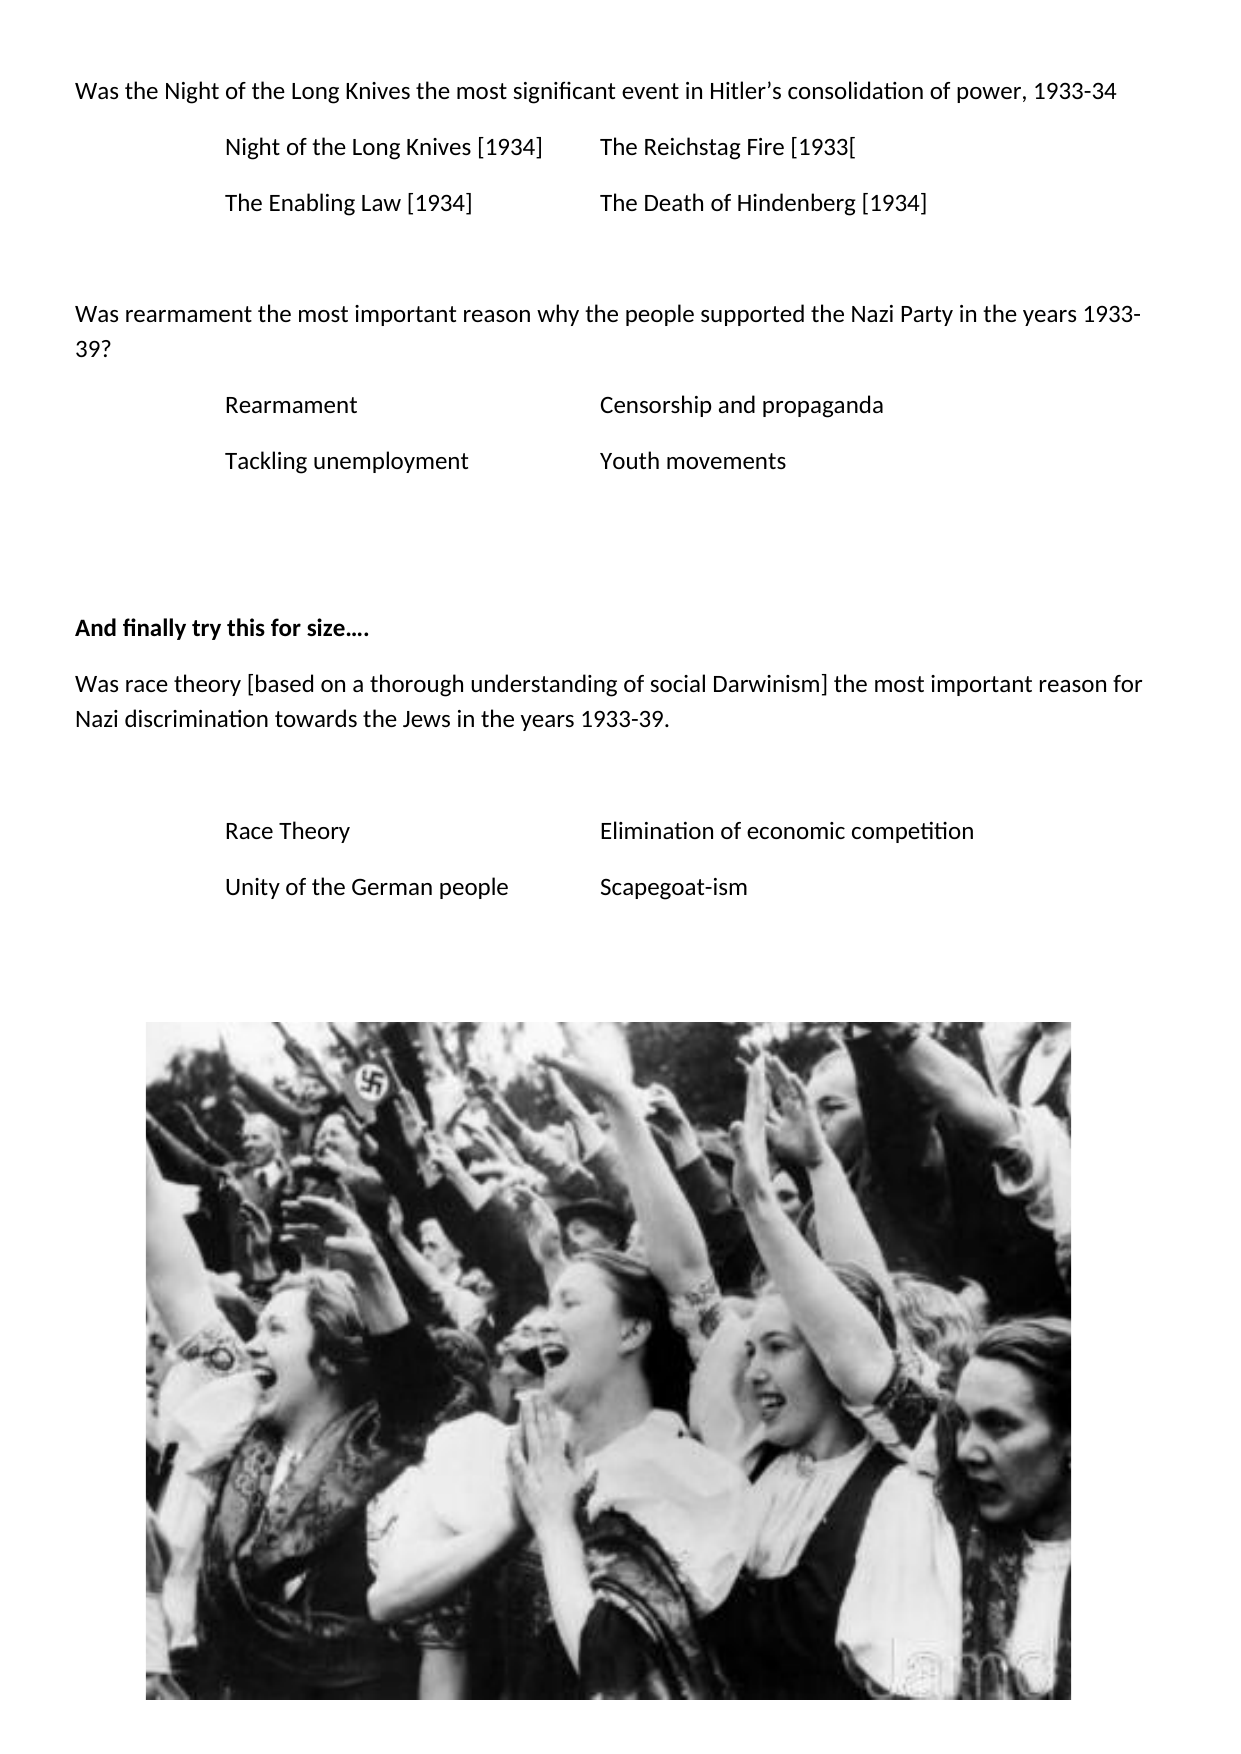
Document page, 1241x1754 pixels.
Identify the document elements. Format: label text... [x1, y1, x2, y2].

text Was rearmament the most important reason why the people supported the Nazi Party in the years 1933-39? [75, 298, 1165, 364]
picture [145, 1022, 1072, 1700]
text Rearmament Censorship and propaganda [150, 389, 1165, 420]
text Night of the Long Knives [1934] The Reichstag Fire [1933[ [150, 131, 1165, 161]
text Tackling unemployment Youth movements [150, 445, 1165, 476]
text Was the Night of the Long Knives the most significant event in Hitler’s consolidation of power, 1933-34 [75, 75, 1165, 106]
text Was race theory [based on a thorough understanding of social Darwinism] the most important reason for Nazi discrimination towards the Jews in the years 1933-39. [75, 668, 1165, 734]
text The Enabling Law [1934] The Death of Hindenberg [1934] [150, 187, 1165, 217]
text Race Theory Elimination of economic competition [75, 815, 1165, 846]
text And finally try this for size…. [75, 612, 1165, 643]
text Unity of the German people Scapegoat-ism [75, 871, 1165, 901]
